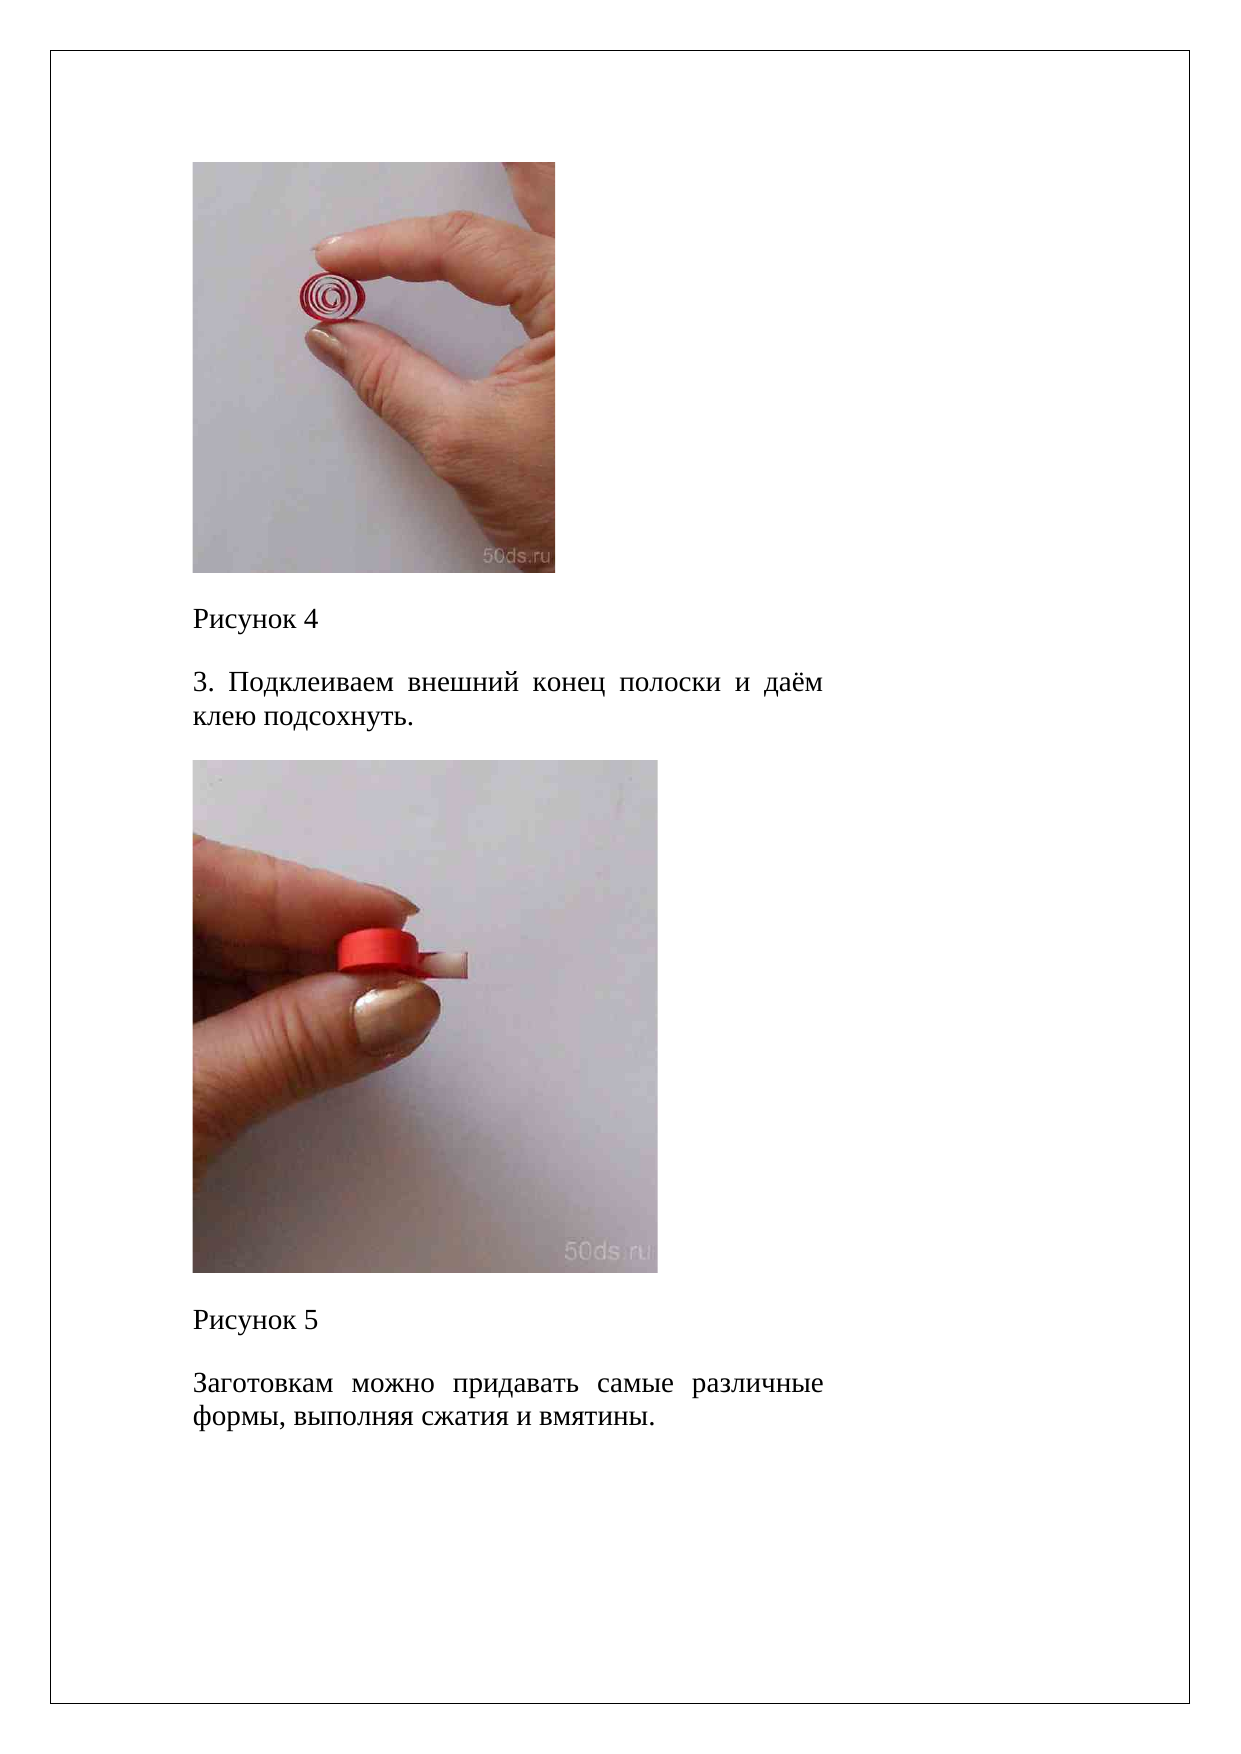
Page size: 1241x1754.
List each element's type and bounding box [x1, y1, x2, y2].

picture [192, 162, 555, 573]
table_header [177, 118, 840, 1477]
picture [192, 760, 658, 1273]
